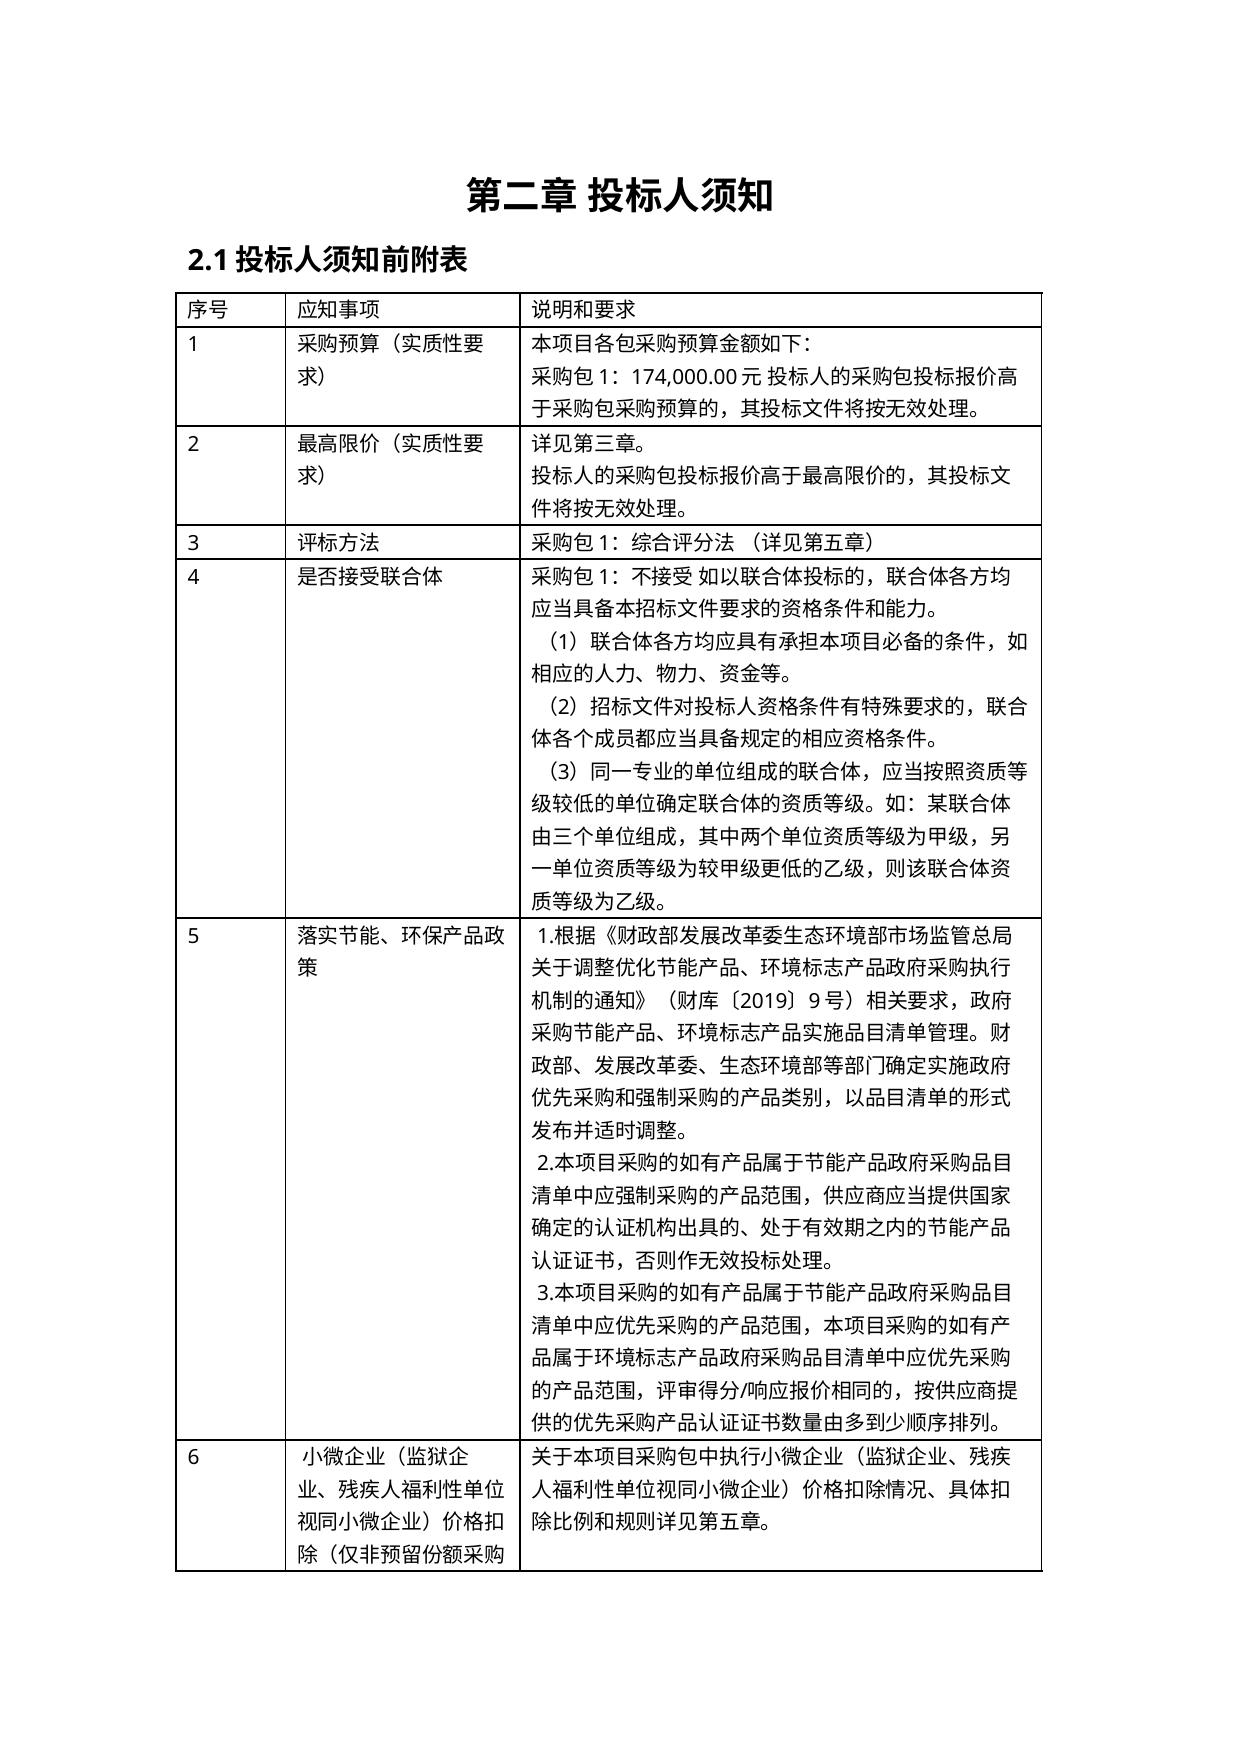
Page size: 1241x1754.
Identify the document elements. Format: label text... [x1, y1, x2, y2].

table_header 说明和要求 [521, 294, 1041, 326]
table_cell 5 [177, 919, 285, 1439]
table_cell 6 [177, 1441, 285, 1570]
table_cell 采购包1：不接受 如以联合体投标的，联合体各方均应当具备本招标文件要求的资格条件和能力。 （1）联合体各方均应具有承担本项目必备的条件，如相应的人力、物力、资金等。 （2）招标文件对投标人资格条件有特殊要求的，联合体各个成员都应当具备规定的相应资格条件。 （3）同一专业的单位组成的联合体，应当按照资质等级较低的单位确定联合体的资质等级。如：某联合体由三个单位组成，其中两个单位资质等级为甲级，另一单位资质等级为较甲级更低的乙级，则该联合体资质等级为乙级。 [521, 560, 1041, 917]
table_cell 评标方法 [286, 526, 519, 558]
table_header 序号 [177, 294, 285, 326]
text 第二章 投标人须知 [187, 162, 1053, 227]
table_cell 采购包1：综合评分法 （详见第五章） [521, 526, 1041, 558]
table_cell 最高限价（实质性要求） [286, 427, 519, 524]
table_header 应知事项 [286, 294, 519, 326]
table_cell 2 [177, 427, 285, 524]
table_cell 1 [177, 328, 285, 425]
table_cell 1.根据《财政部发展改革委生态环境部市场监管总局关于调整优化节能产品、环境标志产品政府采购执行机制的通知》（财库〔2019〕9号）相关要求，政府采购节能产品、环境标志产品实施品目清单管理。财政部、发展改革委、生态环境部等部门确定实施政府优先采购和强制采购的产品类别，以品目清单的形式发布并适时调整。 2.本项目采购的如有产品属于节能产品政府采购品目清单中应强制采购的产品范围，供应商应当提供国家确定的认证机构出具的、处于有效期之内的节能产品认证证书，否则作无效投标处理。 3.本项目采购的如有产品属于节能产品政府采购品目清单中应优先采购的产品范围，本项目采购的如有产品属于环境标志产品政府采购品目清单中应优先采购的产品范围，评审得分/响应报价相同的，按供应商提供的优先采购产品认证证书数量由多到少顺序排列。 [521, 919, 1041, 1439]
table_cell 3 [177, 526, 285, 558]
table_cell 落实节能、环保产品政策 [286, 919, 519, 1439]
table_cell 详见第三章。 投标人的采购包投标报价高于最高限价的，其投标文件将按无效处理。 [521, 427, 1041, 524]
table_cell 4 [177, 560, 285, 917]
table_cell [286, 1441, 519, 1570]
table_cell 采购预算（实质性要求） [286, 328, 519, 425]
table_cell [521, 1441, 1041, 1570]
text 2.1投标人须知前附表 [187, 227, 1053, 292]
table_cell 本项目各包采购预算金额如下： 采购包1：174,000.00元 投标人的采购包投标报价高于采购包采购预算的，其投标文件将按无效处理。 [521, 328, 1041, 425]
table_cell 是否接受联合体 [286, 560, 519, 917]
